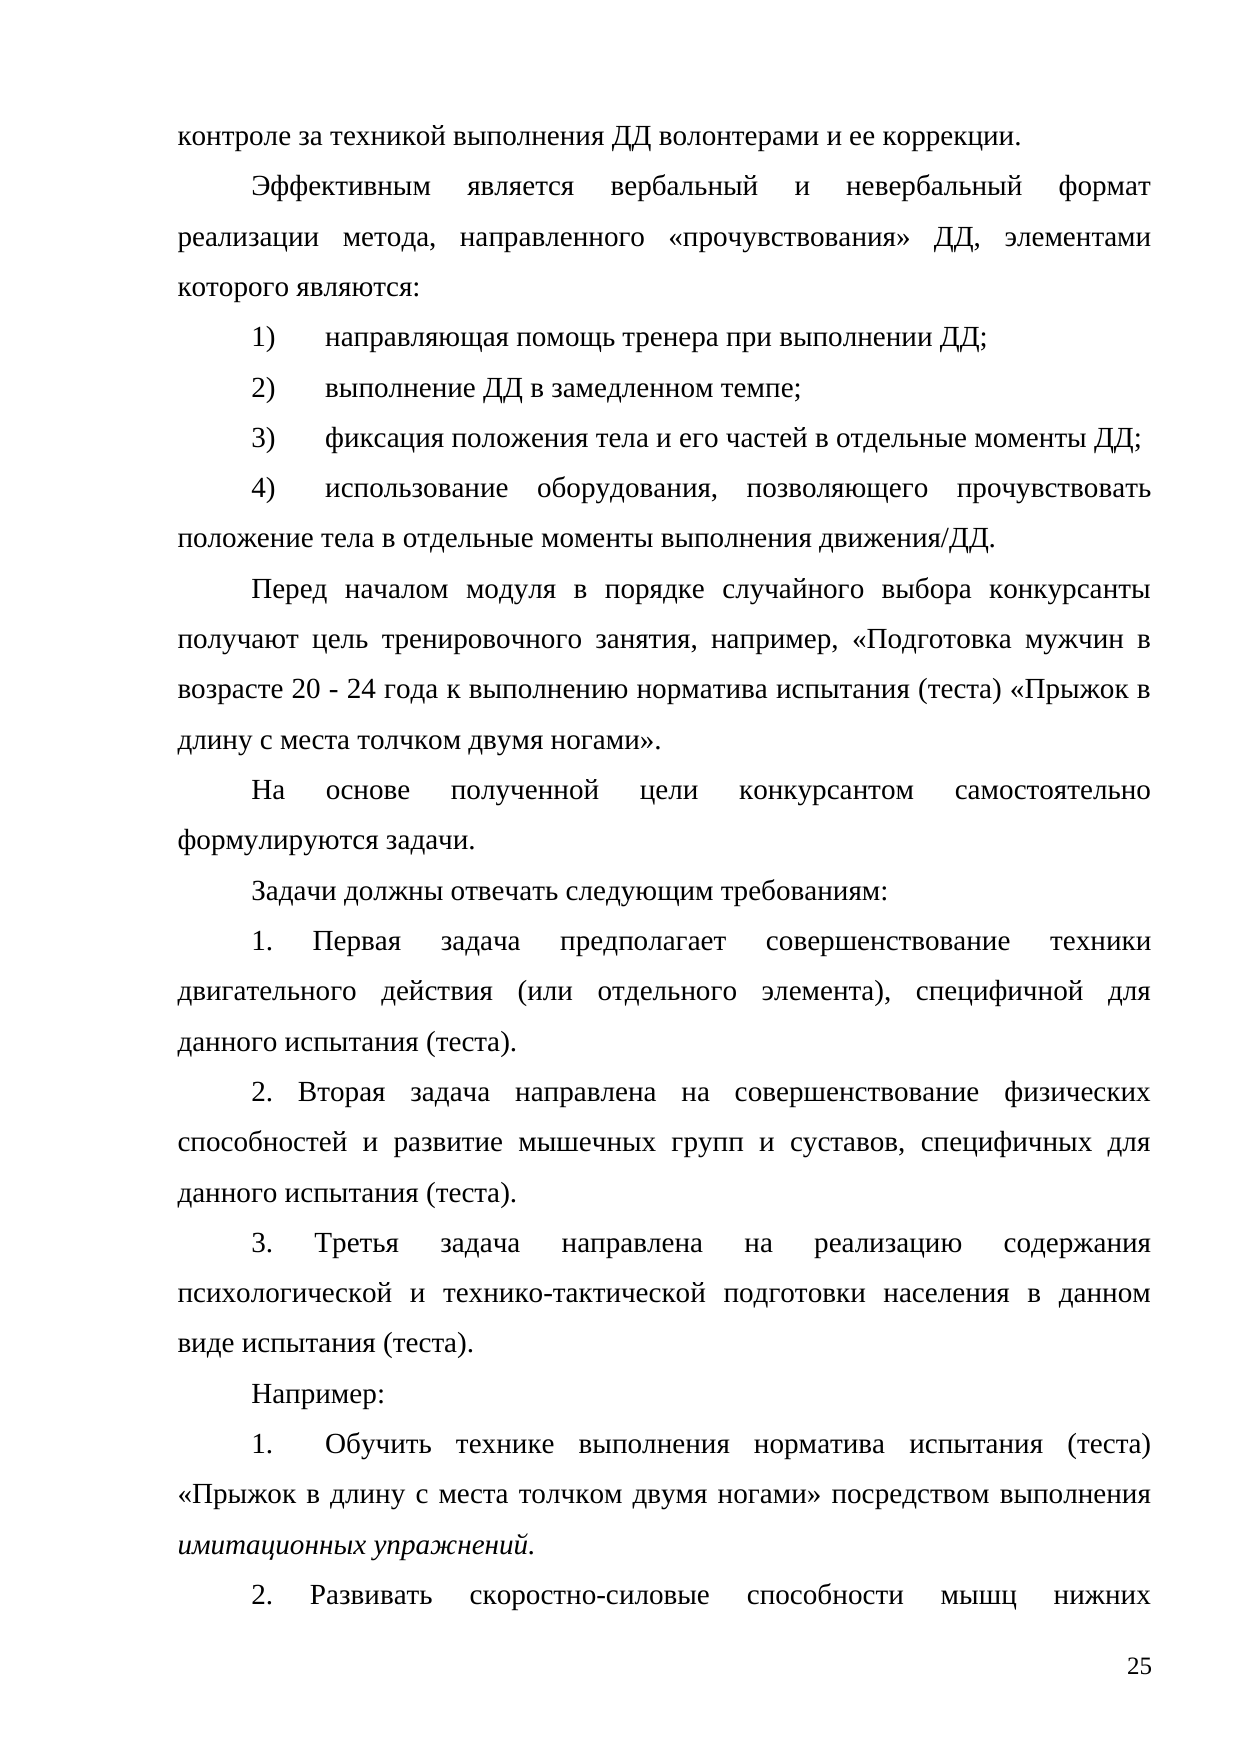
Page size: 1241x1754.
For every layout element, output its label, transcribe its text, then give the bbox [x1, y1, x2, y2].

text Задачи должны отвечать следующим требованиям: [177, 873, 1152, 906]
text На основе полученной цели конкурсантом самостоятельно формулируются задачи. [177, 772, 1152, 856]
list направляющая помощь тренера при выполнении ДД; [177, 319, 1152, 353]
text Эффективным является вербальный и невербальный формат реализации метода, направленного «прочувствования» ДД, элементами которого являются: [177, 168, 1152, 303]
list использование оборудования, позволяющего прочувствовать положение тела в отдельные моменты выполнения движения/ДД. [177, 470, 1152, 554]
text 1. Первая задача предполагает совершенствование техники двигательного действия (или отдельного элемента), специфичной для данного испытания (теста). [177, 923, 1152, 1057]
list фиксация положения тела и его частей в отдельные моменты ДД; [177, 420, 1152, 453]
text Например: [177, 1376, 1152, 1409]
text 3. Третья задача направлена на реализацию содержания психологической и технико-тактической подготовки населения в данном виде испытания (теста). [177, 1225, 1152, 1359]
text 2. Вторая задача направлена на совершенствование физических способностей и развитие мышечных групп и суставов, специфичных для данного испытания (теста). [177, 1074, 1152, 1208]
text 1. Обучить технике выполнения норматива испытания (теста) «Прыжок в длину с места толчком двумя ногами» посредством выполнения имитационных упражнений. [177, 1426, 1152, 1560]
list выполнение ДД в замедленном темпе; [177, 370, 1152, 403]
text Перед началом модуля в порядке случайного выбора конкурсанты получают цель тренировочного занятия, например, «Подготовка мужчин в возрасте 20 - 24 года к выполнению норматива испытания (теста) «Прыжок в длину с места толчком двумя ногами». [177, 571, 1152, 755]
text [177, 1577, 1152, 1611]
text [177, 118, 1152, 152]
